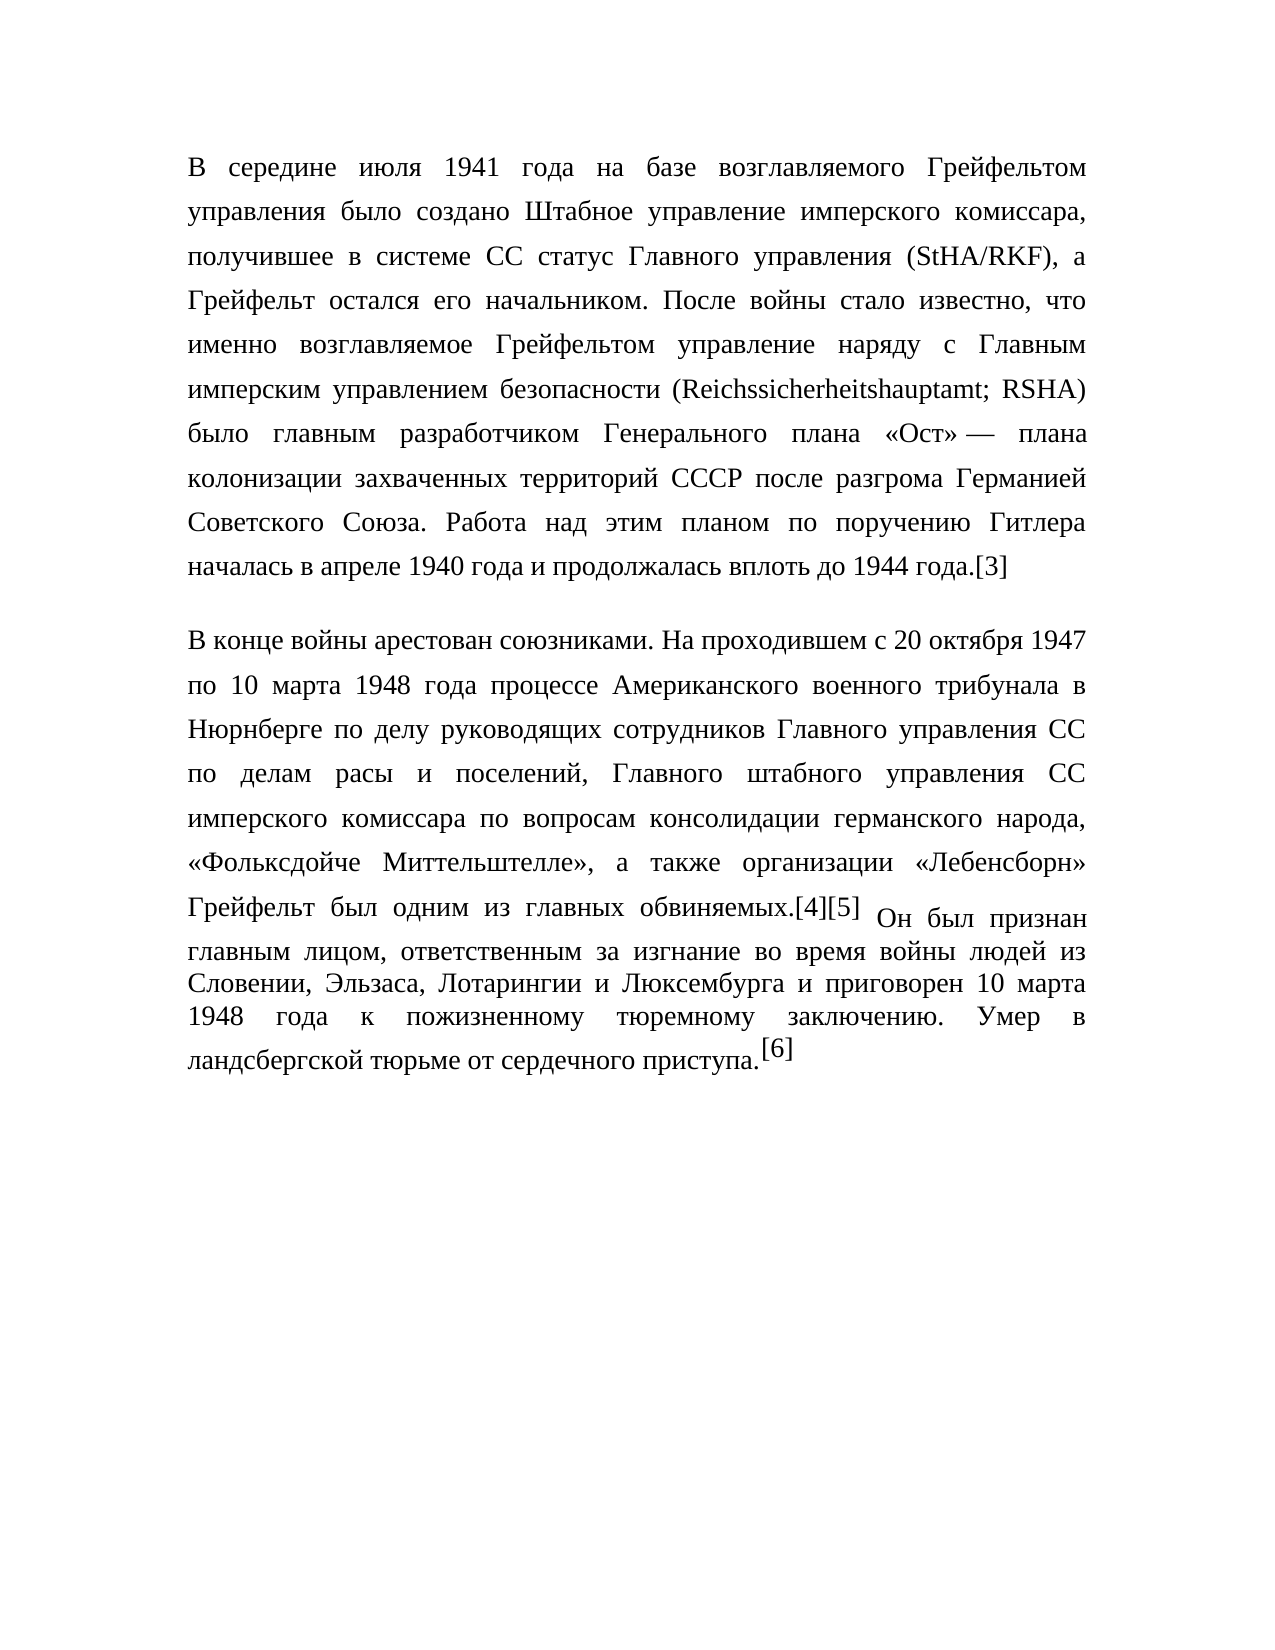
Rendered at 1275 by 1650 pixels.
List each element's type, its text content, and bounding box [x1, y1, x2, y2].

text В середине июля 1941 года на базе возглавляемого Грейфельтом управления было создано Штабное управление имперского комиссара, получившее в системе СС статус Главного управления (StHA/RKF), а Грейфельт остался его начальником. После войны стало известно, что именно возглавляемое Грейфельтом управление наряду с Главным имперским управлением безопасности (Reichssicherheitshauptamt; RSHA) было главным разработчиком Генерального плана «Ост» — плана колонизации захваченных территорий СССР после разгрома Германией Советского Союза. Работа над этим планом по поручению Гитлера началась в апреле 1940 года и продолжалась вплоть до 1944 года.[3] [187, 150, 1087, 594]
text В конце войны арестован союзниками. На проходившем с 20 октября 1947 по 10 марта 1948 года процессе Американского военного трибунала в Нюрнберге по делу руководящих сотрудников Главного управления СС по делам расы и поселений, Главного штабного управления СС имперского комиссара по вопросам консолидации германского народа, «Фольксдойче Миттельштелле», а также организации «Лебенсборн» Грейфельт был одним из главных обвиняемых.[4][5] Он был признан главным лицом, ответственным за изгнание во время войны людей из Словении, Эльзаса, Лотарингии и Люксембурга и приговорен 10 марта 1948 года к пожизненному тюремному заключению. Умер в ландсбергской тюрьме от сердечного приступа.[6] [187, 623, 1087, 1075]
